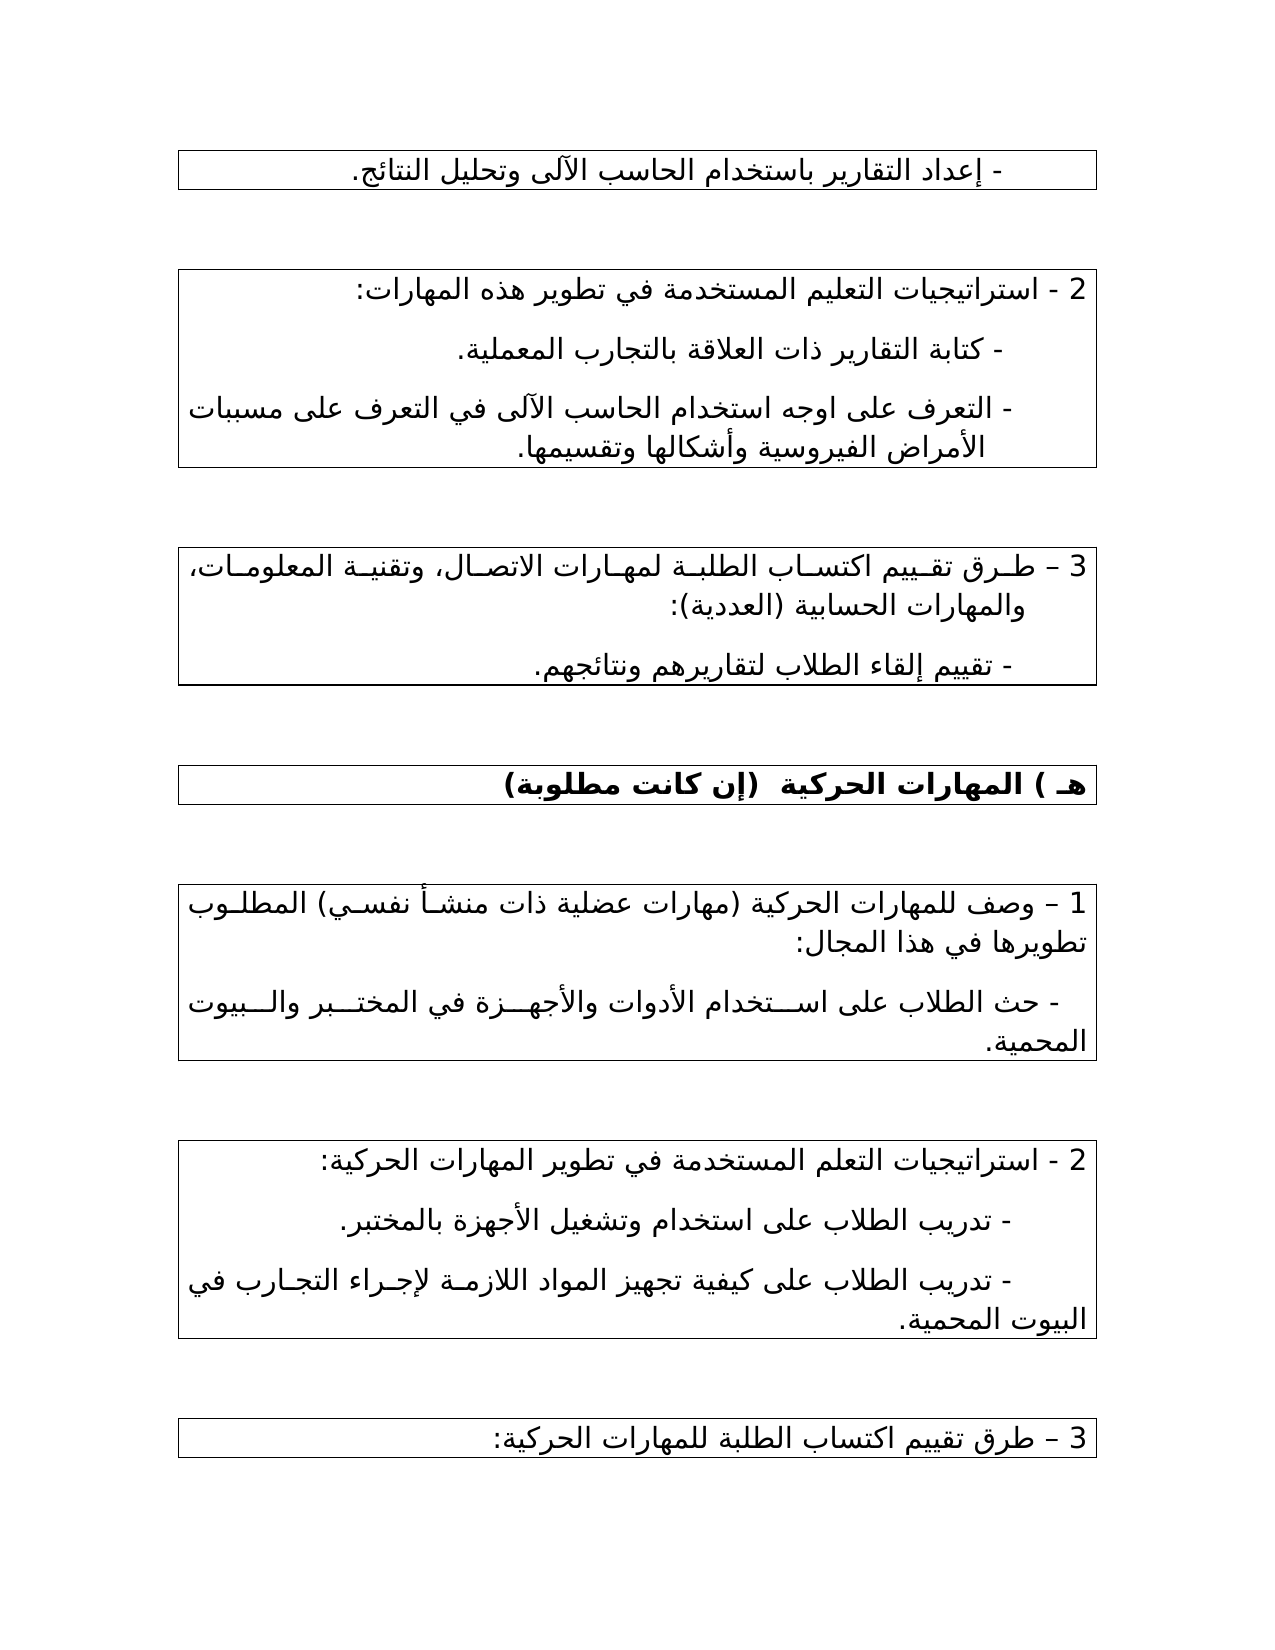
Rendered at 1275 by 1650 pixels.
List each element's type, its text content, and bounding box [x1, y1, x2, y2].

text 3 – طرق تقييم اكتساب الطلبة للمهارات الحركية: [179, 1419, 1096, 1457]
text 1 – وصف للمهارات الحركية (مهارات عضلية ذات منشأ نفسي) المطلوب تطويرها في هذا المجال: [179, 885, 1096, 959]
text - حث الطلاب على استخدام الأدوات والأجهزة في المختبر والبيوت المحمية. [179, 982, 1096, 1060]
text هـ ) المهارات الحركية (إن كانت مطلوبة) [179, 766, 1096, 804]
text 2 - استراتيجيات التعلم المستخدمة في تطوير المهارات الحركية: [179, 1141, 1096, 1177]
text 3 – طرق تقييم اكتساب الطلبة لمهارات الاتصال، وتقنية المعلومات، والمهارات الحسابية (العددية): [179, 548, 1096, 623]
text - كتابة التقارير ذات العلاقة بالتجارب المعملية. [179, 329, 1096, 366]
text - تقييم إلقاء الطلاب لتقاريرهم ونتائجهم. [179, 645, 1096, 684]
text - التعرف على اوجه استخدام الحاسب الآلى في التعرف على مسببات الأمراض الفيروسية وأشكالها وتقسيمها. [179, 389, 1096, 467]
text - تدريب الطلاب على استخدام وتشغيل الأجهزة بالمختبر. [179, 1200, 1096, 1237]
text 2 - استراتيجيات التعليم المستخدمة في تطوير هذه المهارات: [179, 270, 1096, 306]
text - تدريب الطلاب على كيفية تجهيز المواد اللازمة لإجراء التجارب في البيوت المحمية. [179, 1260, 1096, 1338]
text - إعداد التقارير باستخدام الحاسب الآلى وتحليل النتائج. [179, 151, 1096, 189]
